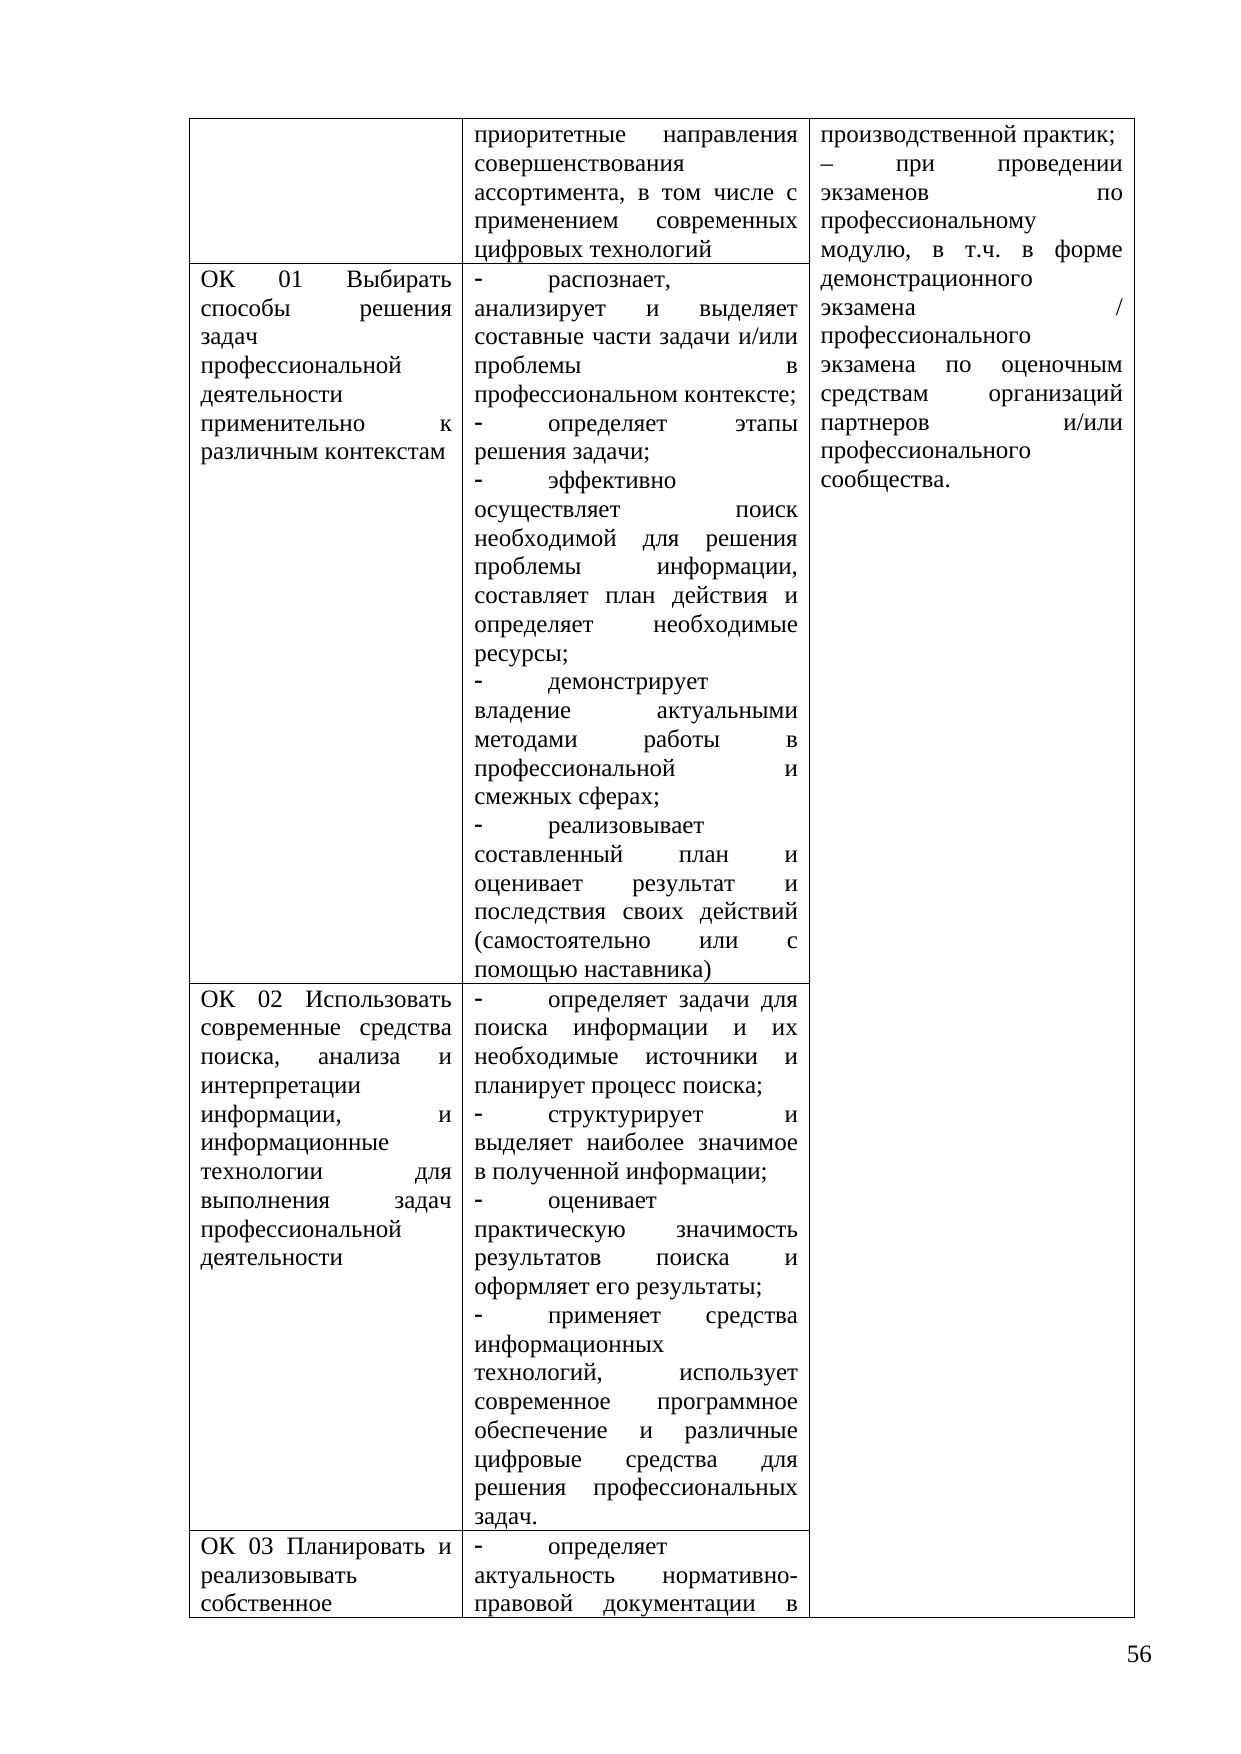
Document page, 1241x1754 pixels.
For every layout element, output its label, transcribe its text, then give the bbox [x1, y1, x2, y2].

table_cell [463, 1531, 809, 1617]
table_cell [190, 1531, 462, 1617]
table_cell ОК 02 Использовать современные средства поиска, анализа и интерпретации информации, и информационные технологии для выполнения задач профессиональной деятельности [190, 984, 462, 1530]
table_cell распознает, анализирует и выделяет составные части задачи и/или проблемы в профессиональном контексте; определяет этапы решения задачи; эффективно осуществляет поиск необходимой для решения проблемы информации, составляет план действия и определяет необходимые ресурсы; демонстрирует владение актуальными методами работы в профессиональной и смежных сферах; реализовывает составленный план и оценивает результат и последствия своих действий (самостоятельно или с помощью наставника) [463, 264, 809, 983]
table_cell ОК 01 Выбирать способы решения задач профессиональной деятельности применительно к различным контекстам [190, 264, 462, 983]
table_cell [463, 119, 809, 263]
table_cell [190, 119, 462, 263]
table_cell определяет задачи для поиска информации и их необходимые источники и планирует процесс поиска; структурирует и выделяет наиболее значимое в полученной информации; оценивает практическую значимость результатов поиска и оформляет его результаты; применяет средства информационных технологий, использует современное программное обеспечение и различные цифровые средства для решения профессиональных задач. [463, 984, 809, 1530]
